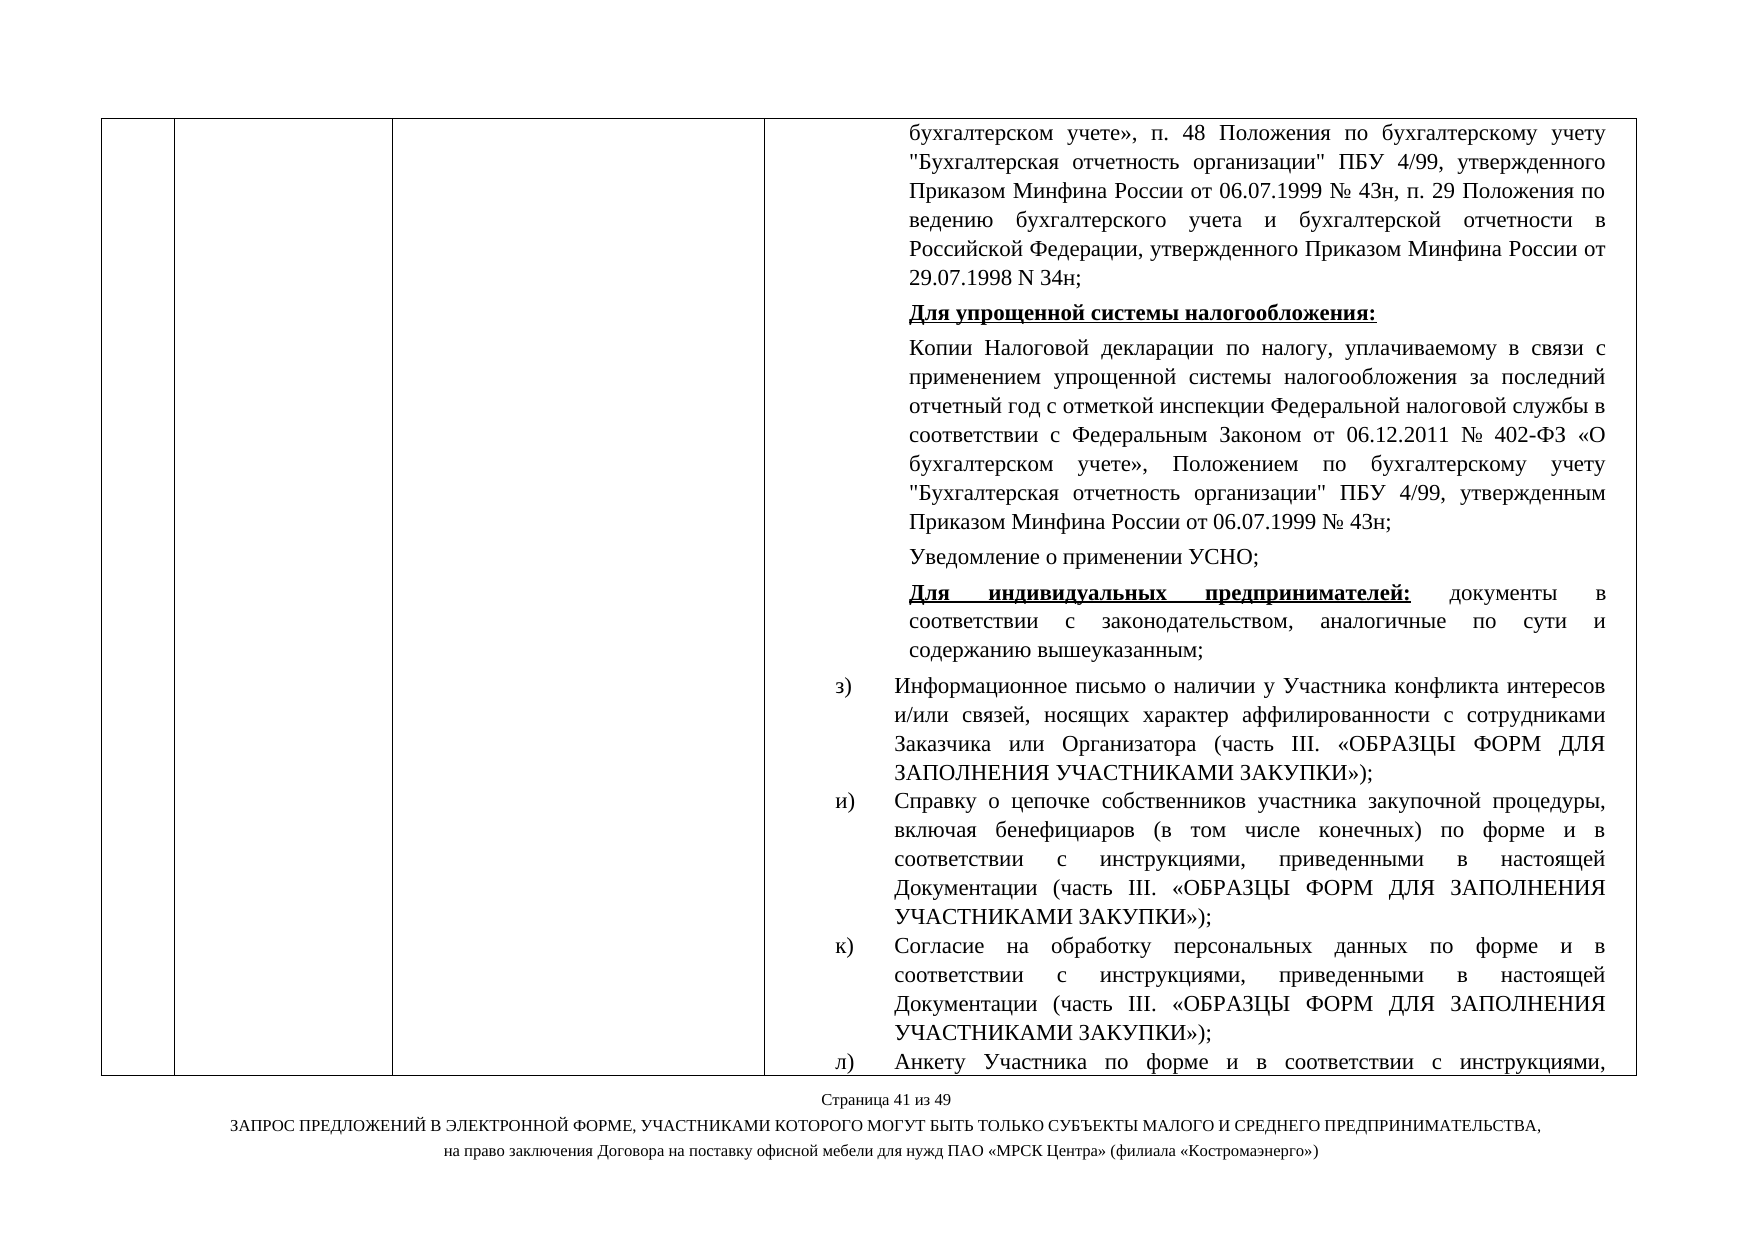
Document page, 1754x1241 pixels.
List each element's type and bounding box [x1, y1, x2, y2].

table_cell [765, 119, 1636, 1074]
table_cell [393, 119, 764, 1074]
table_cell [102, 119, 174, 1074]
table_cell [175, 119, 392, 1074]
